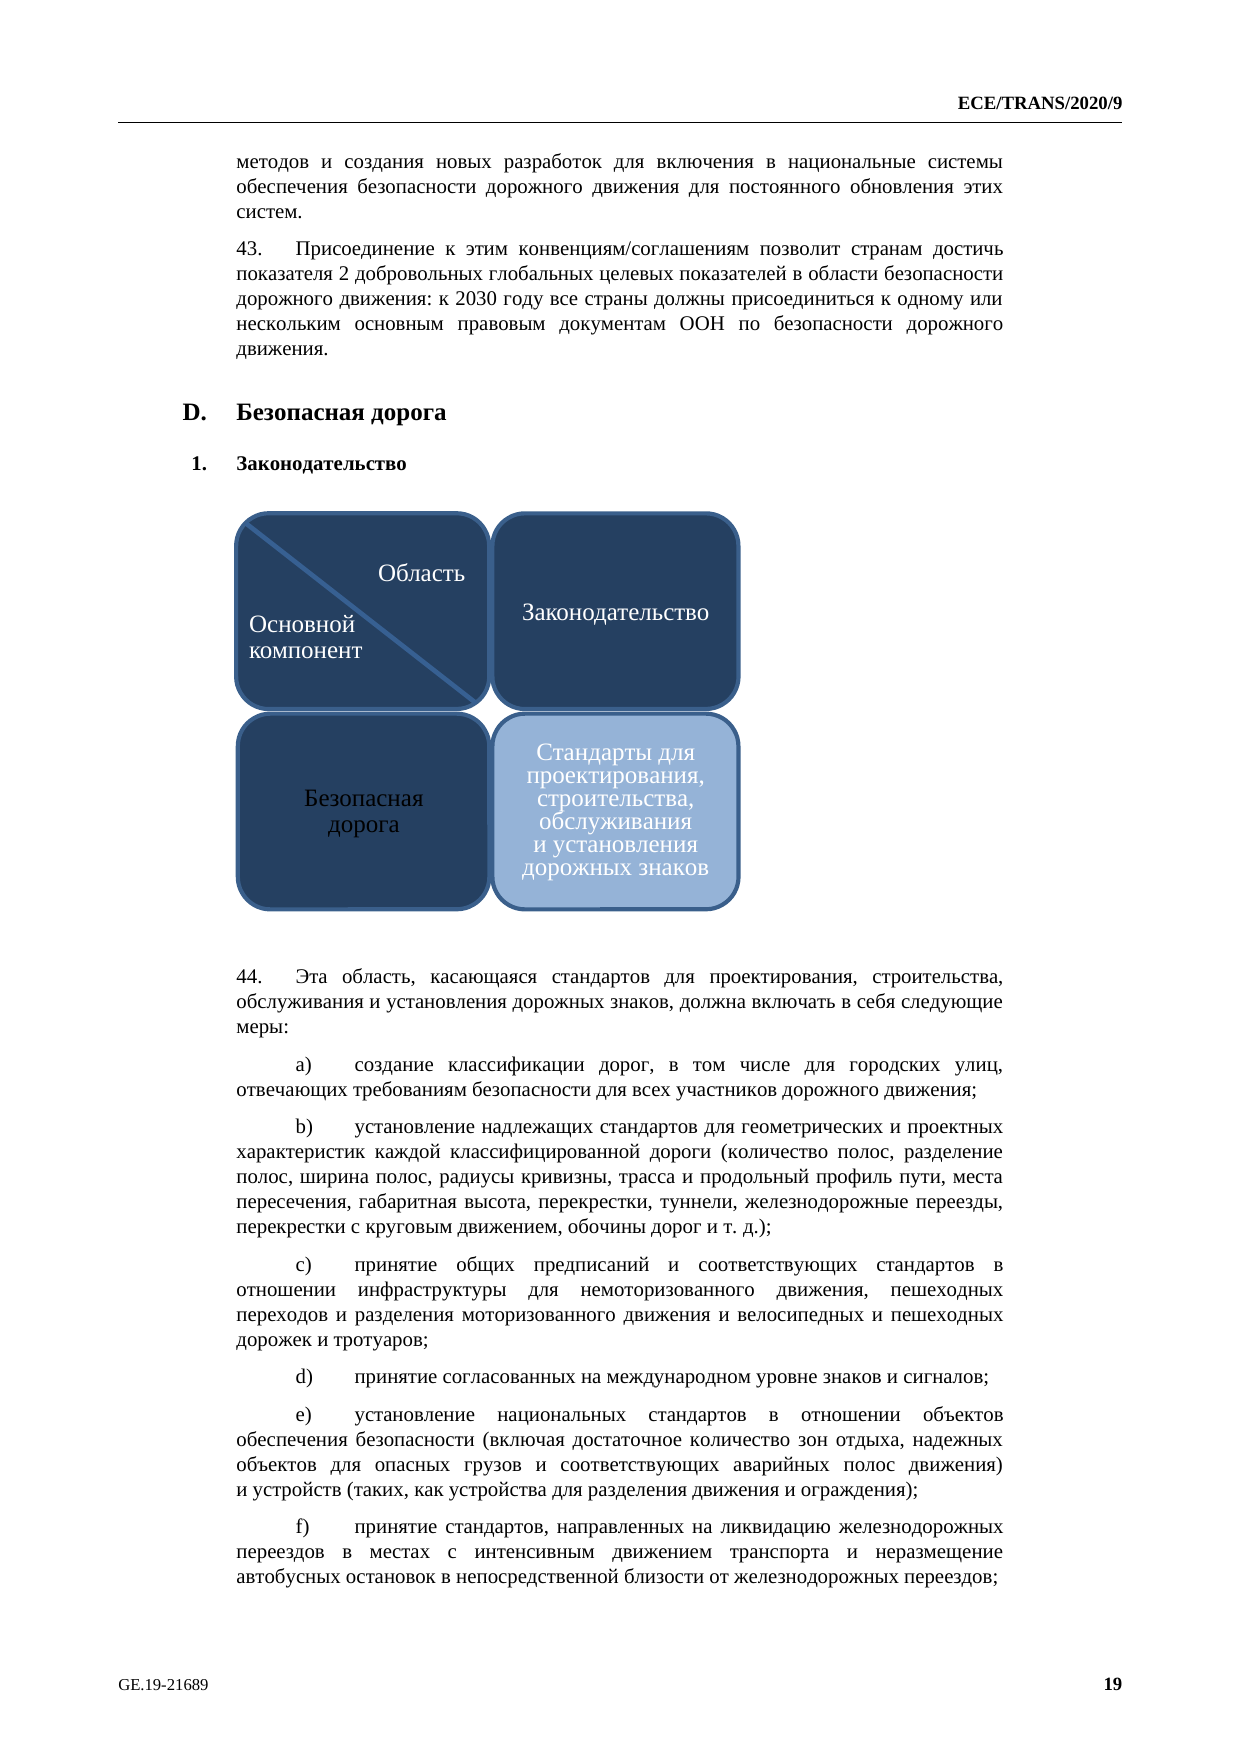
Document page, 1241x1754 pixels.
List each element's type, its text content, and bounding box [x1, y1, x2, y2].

text 1. Законодательство [118, 451, 1004, 476]
text c) принятие общих предписаний и соответствующих стандартов в отношении инфраструктуры для немоторизованного движения, пешеходных переходов и разделения моторизованного движения и велосипедных и пешеходных дорожек и тротуаров; [236, 1251, 1004, 1351]
text D. Безопасная дорога [118, 398, 1004, 426]
text e) установление национальных стандартов в отношении объектов обеспечения безопасности (включая достаточное количество зон отдыха, надежных объектов для опасных грузов и соответствующих аварийных полос движения) и устройств (таких, как устройства для разделения движения и ограждения); [236, 1401, 1004, 1501]
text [236, 148, 1004, 223]
text 43. Присоединение к этим конвенциям/соглашениям позволит странам достичь показателя 2 добровольных глобальных целевых показателей в области безопасности дорожного движения: к 2030 году все страны должны присоединиться к одному или нескольким основным правовым документам ООН по безопасности дорожного движения. [236, 235, 1004, 360]
text b) установление надлежащих стандартов для геометрических и проектных характеристик каждой классифицированной дороги (количество полос, разделение полос, ширина полос, радиусы кривизны, трасса и продольный профиль пути, места пересечения, габаритная высота, перекрестки, туннели, железнодорожные переезды, перекрестки с круговым движением, обочины дорог и т. д.); [236, 1113, 1004, 1238]
text f) принятие стандартов, направленных на ликвидацию железнодорожных переездов в местах с интенсивным движением транспорта и неразмещение автобусных остановок в непосредственной близости от железнодорожных переездов; [236, 1513, 1004, 1588]
text d) принятие согласованных на международном уровне знаков и сигналов; [236, 1363, 1004, 1388]
text 44. Эта область, касающаяся стандартов для проектирования, строительства, обслуживания и установления дорожных знаков, должна включать в себя следующие меры: [236, 963, 1004, 1038]
text а) создание классификации дорог, в том числе для городских улиц, отвечающих требованиям безопасности для всех участников дорожного движения; [236, 1051, 1004, 1101]
